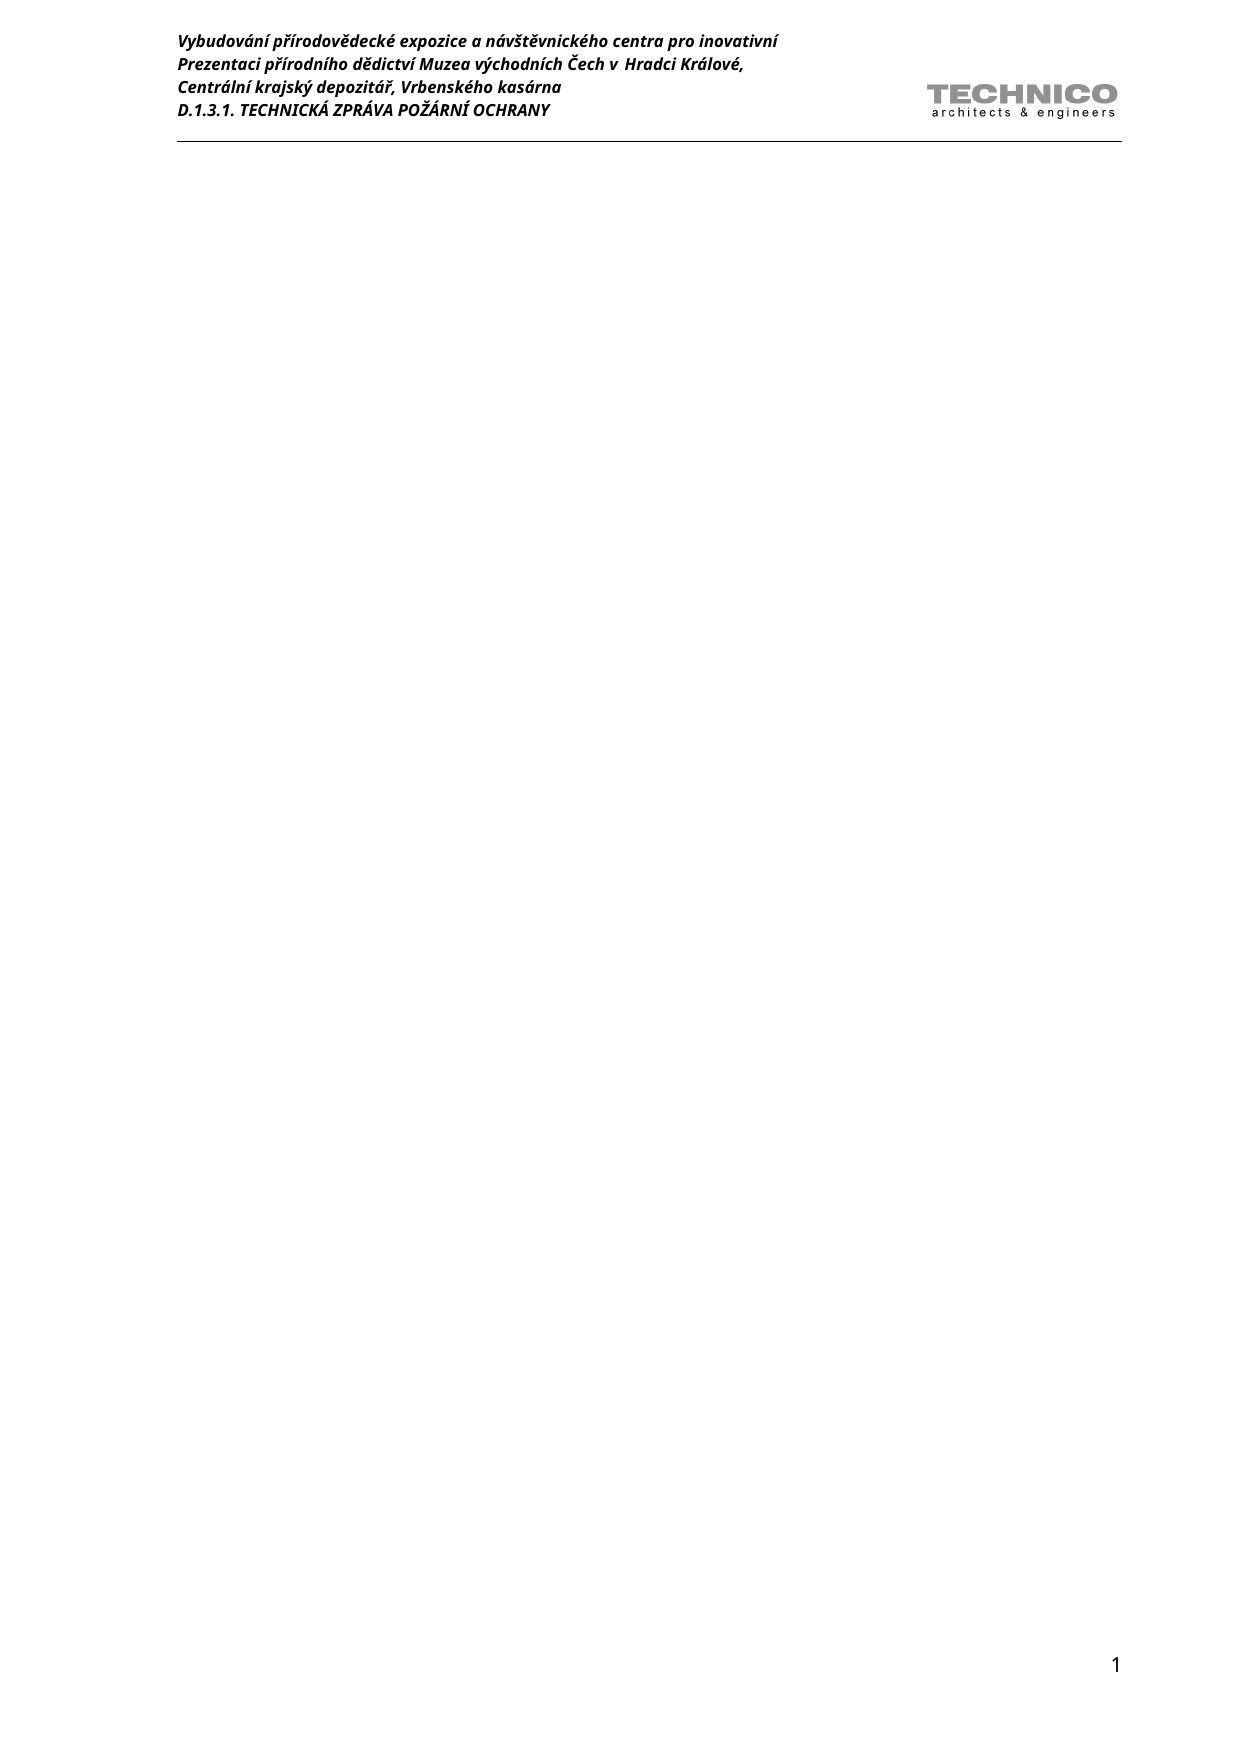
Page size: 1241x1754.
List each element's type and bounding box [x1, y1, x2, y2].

picture [922, 78, 1124, 124]
